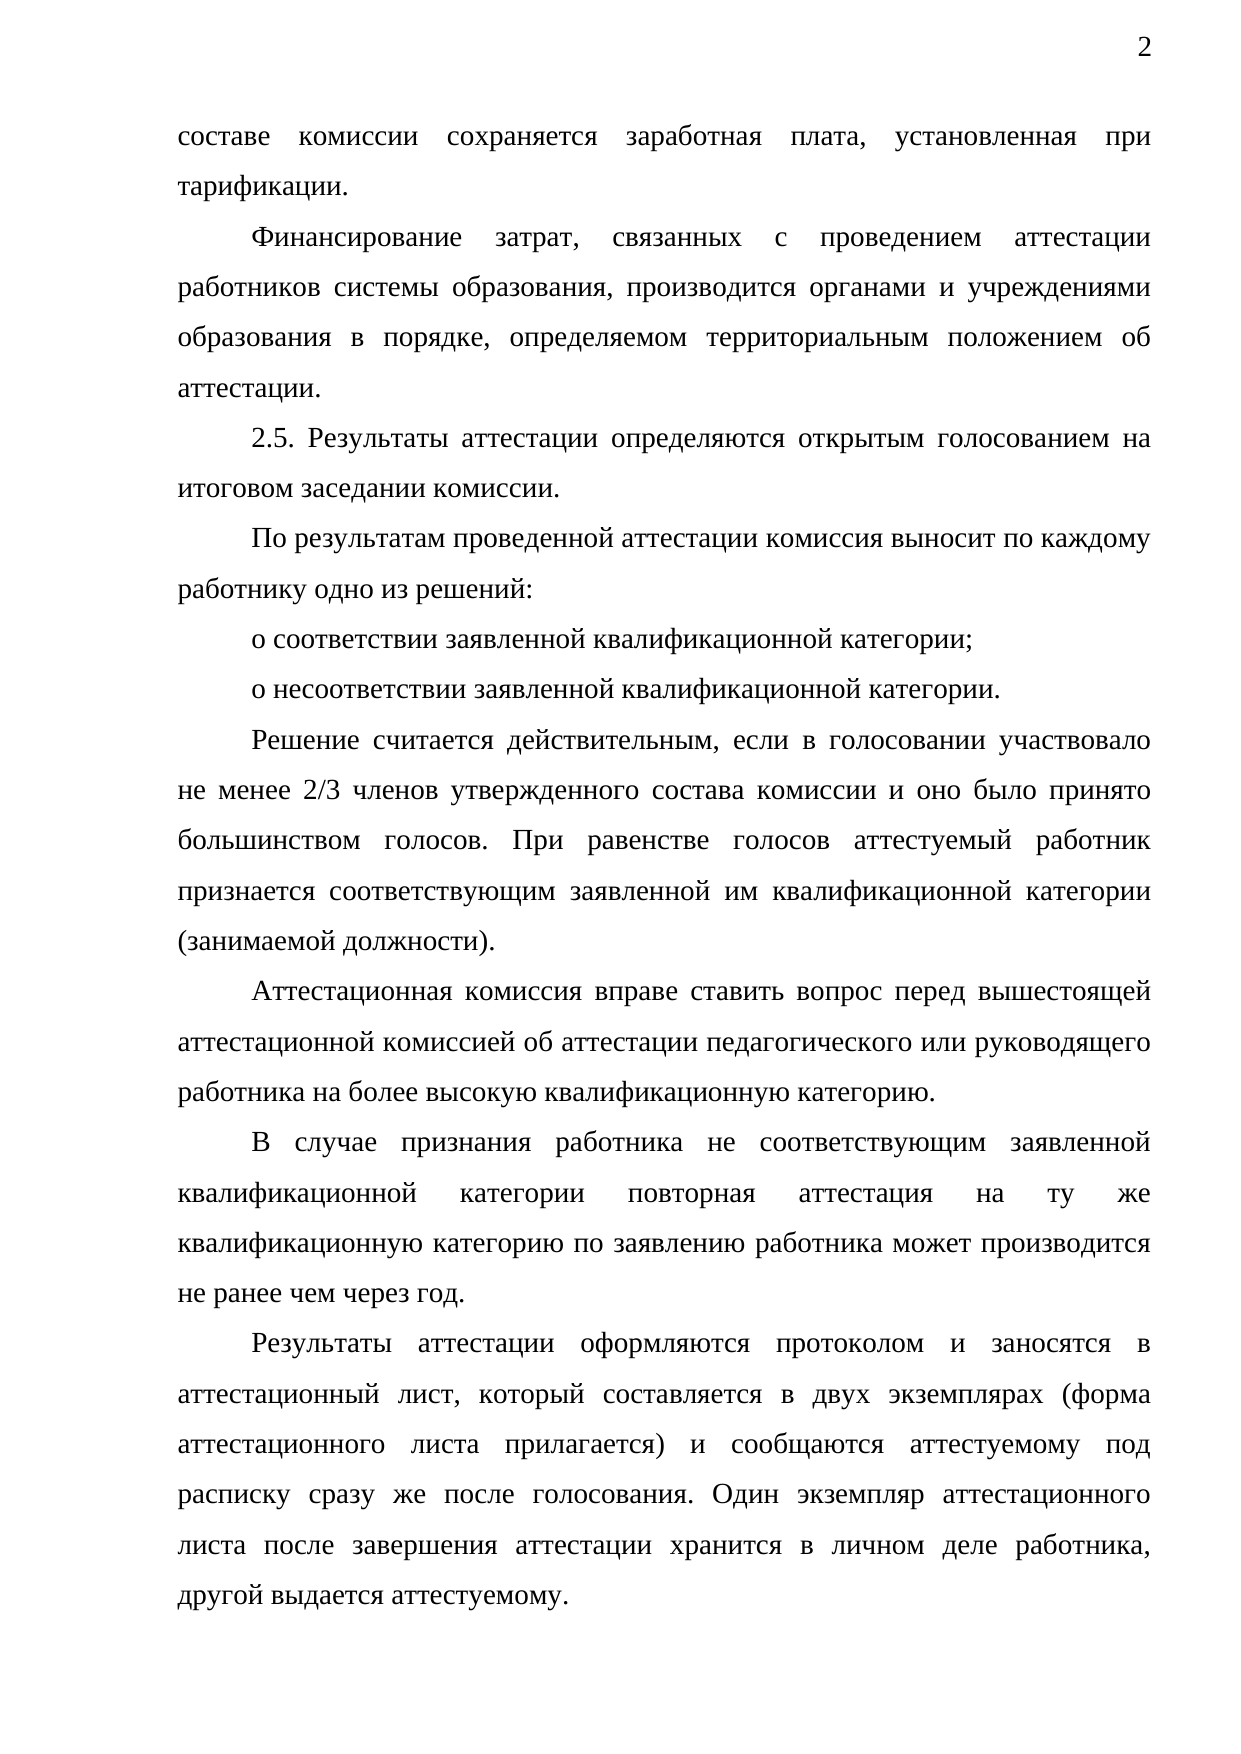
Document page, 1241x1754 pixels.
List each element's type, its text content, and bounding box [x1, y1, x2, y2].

text о соответствии заявленной квалификационной категории; [177, 621, 1152, 655]
text о несоответствии заявленной квалификационной категории. [177, 672, 1152, 705]
text Аттестационная комиссия вправе ставить вопрос перед вышестоящей аттестационной комиссией об аттестации педагогического или руководящего работника на более высокую квалификационную категорию. [177, 973, 1152, 1108]
text Финансирование затрат, связанных с проведением аттестации работников системы образования, производится органами и учреждениями образования в порядке, определяемом территориальным положением об аттестации. [177, 219, 1152, 403]
text 2.5. Результаты аттестации определяются открытым голосованием на итоговом заседании комиссии. [177, 420, 1152, 504]
text Результаты аттестации оформляются протоколом и заносятся в аттестационный лист, который составляется в двух экземплярах (форма аттестационного листа прилагается) и сообщаются аттестуемому под расписку сразу же после голосования. Один экземпляр аттестационного листа после завершения аттестации хранится в личном деле работника, другой выдается аттестуемому. [177, 1326, 1152, 1611]
text В случае признания работника не соответствующим заявленной квалификационной категории повторная аттестация на ту же квалификационную категорию по заявлению работника может производится не ранее чем через год. [177, 1124, 1152, 1309]
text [177, 118, 1152, 202]
text Решение считается действительным, если в голосовании участвовало не менее 2/3 членов утвержденного состава комиссии и оно было принято большинством голосов. При равенстве голосов аттестуемый работник признается соответствующим заявленной им квалификационной категории (занимаемой должности). [177, 722, 1152, 957]
text По результатам проведенной аттестации комиссия выносит по каждому работнику одно из решений: [177, 521, 1152, 604]
